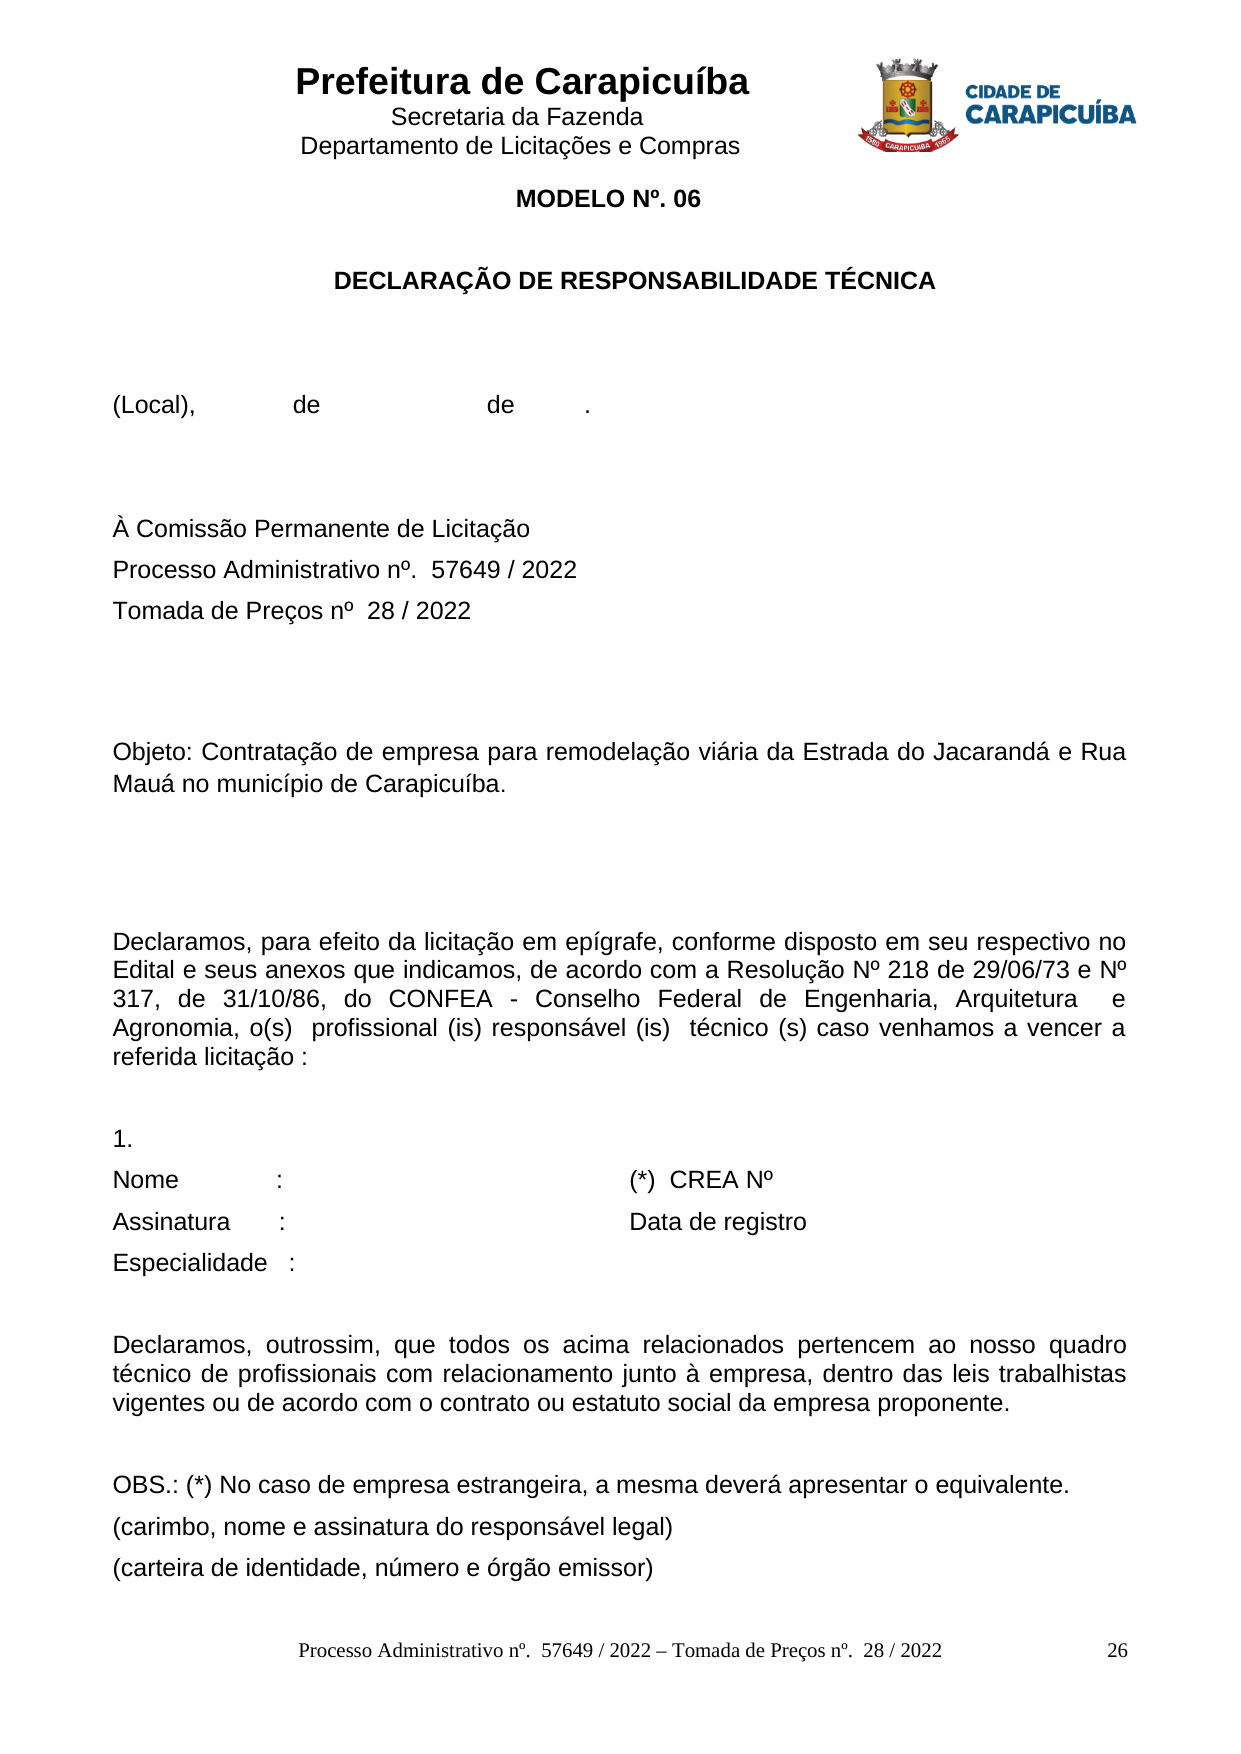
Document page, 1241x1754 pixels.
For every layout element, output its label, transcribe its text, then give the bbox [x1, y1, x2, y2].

text MODELO Nº. 06 [112, 184, 1104, 212]
text Declaramos, para efeito da licitação em epígrafe, conforme disposto em seu respectivo no Edital e seus anexos que indicamos, de acordo com a Resolução Nº 218 de 29/06/73 e Nº 317, de 31/10/86, do CONFEA - Conselho Federal de Engenharia, Arquitetura e Agronomia, o(s) profissional (is) responsável (is) técnico (s) caso venhamos a vencer a referida licitação : [112, 926, 1128, 1070]
text DECLARAÇÃO DE RESPONSABILIDADE TÉCNICA [112, 266, 1104, 295]
text OBS.: (*) No caso de empresa estrangeira, a mesma deverá apresentar o equivalente. [112, 1470, 1128, 1499]
text Especialidade : [112, 1248, 1104, 1276]
text 1. [112, 1124, 1104, 1153]
text Objeto: Contratação de empresa para remodelação viária da Estrada do Jacarandá e Rua Mauá no município de Carapicuíba. [112, 736, 1128, 798]
text (carimbo, nome e assinatura do responsável legal) [112, 1511, 1128, 1540]
text Tomada de Preços nº 28 / 2022 [112, 596, 1104, 625]
text Processo Administrativo nº. 57649 / 2022 [112, 555, 1104, 584]
text (carteira de identidade, número e órgão emissor) [112, 1553, 1128, 1581]
text (Local), de de . [112, 390, 1104, 419]
picture [857, 57, 1139, 152]
text À Comissão Permanente de Licitação [112, 514, 1104, 542]
text Nome : (*) CREA Nº [112, 1165, 1104, 1194]
text Assinatura : Data de registro [112, 1206, 1104, 1235]
text Declaramos, outrossim, que todos os acima relacionados pertencem ao nosso quadro técnico de profissionais com relacionamento junto à empresa, dentro das leis trabalhistas vigentes ou de acordo com o contrato ou estatuto social da empresa proponente. [112, 1330, 1128, 1416]
